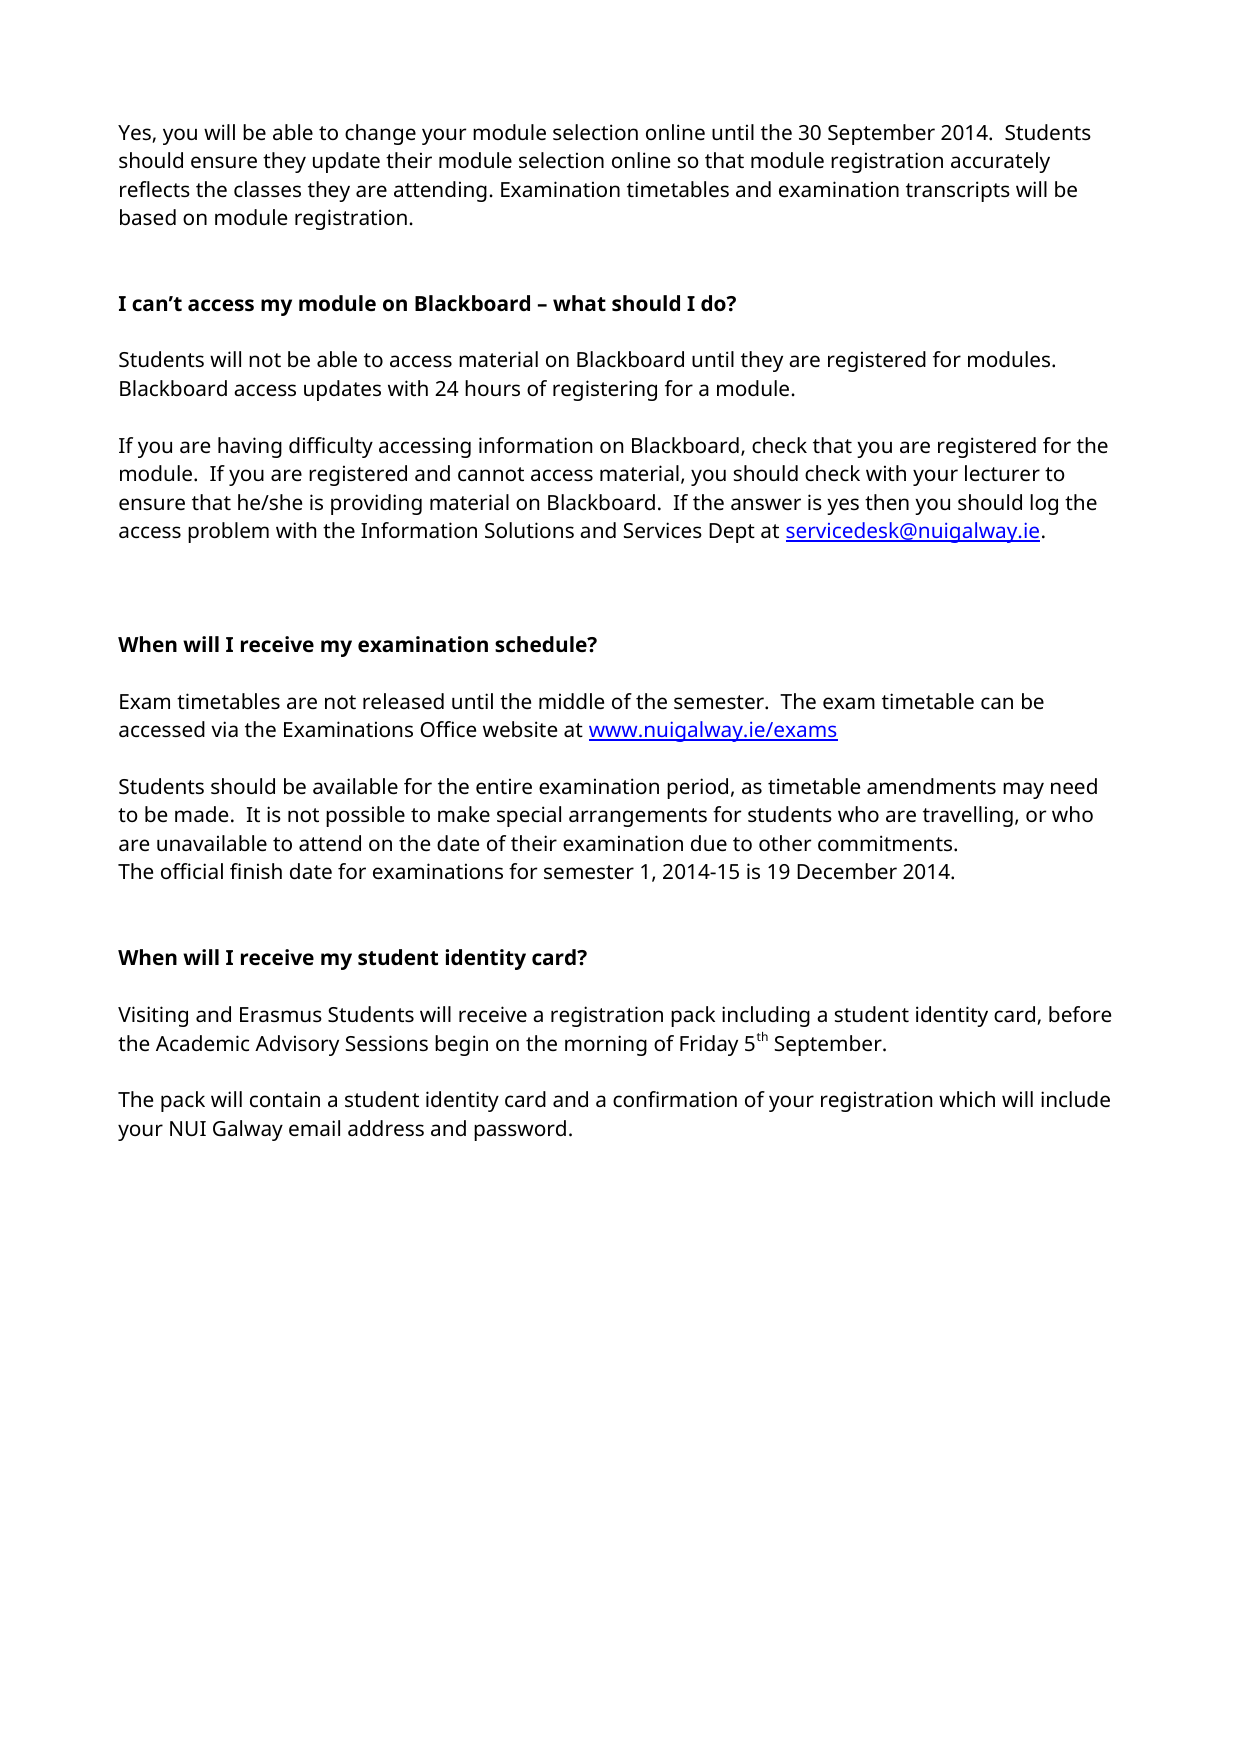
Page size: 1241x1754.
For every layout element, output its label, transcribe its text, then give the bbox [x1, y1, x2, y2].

text The pack will contain a student identity card and a confirmation of your registration which will include your NUI Galway email address and password. [118, 1086, 1122, 1142]
text I can’t access my module on Blackboard – what should I do? [118, 289, 1122, 317]
text The official finish date for examinations for semester 1, 2014-15 is 19 December 2014. [118, 857, 1122, 886]
text Yes, you will be able to change your module selection online until the 30 September 2014. Students should ensure they update their module selection online so that module registration accurately reflects the classes they are attending. Examination timetables and examination transcripts will be based on module registration. [118, 118, 1122, 232]
text When will I receive my student identity card? [118, 943, 1122, 972]
text Exam timetables are not released until the middle of the semester. The exam timetable can be accessed via the Examinations Office website at www.nuigalway.ie/exams [118, 687, 1122, 744]
text Students should be available for the entire examination period, as timetable amendments may need to be made. It is not possible to make special arrangements for students who are travelling, or who are unavailable to attend on the date of their examination due to other commitments. [118, 772, 1122, 857]
text If you are having difficulty accessing information on Blackboard, check that you are registered for the module. If you are registered and cannot access material, you should check with your lecturer to ensure that he/she is providing material on Blackboard. If the answer is yes then you should log the access problem with the Information Solutions and Services Dept at servicedesk@nuigalway.ie. [118, 431, 1122, 545]
text When will I receive my examination schedule? [118, 630, 1122, 658]
text Visiting and Erasmus Students will receive a registration pack including a student identity card, before the Academic Advisory Sessions begin on the morning of Friday 5th September. [118, 1000, 1122, 1057]
text Students will not be able to access material on Blackboard until they are registered for modules. Blackboard access updates with 24 hours of registering for a module. [118, 346, 1122, 402]
